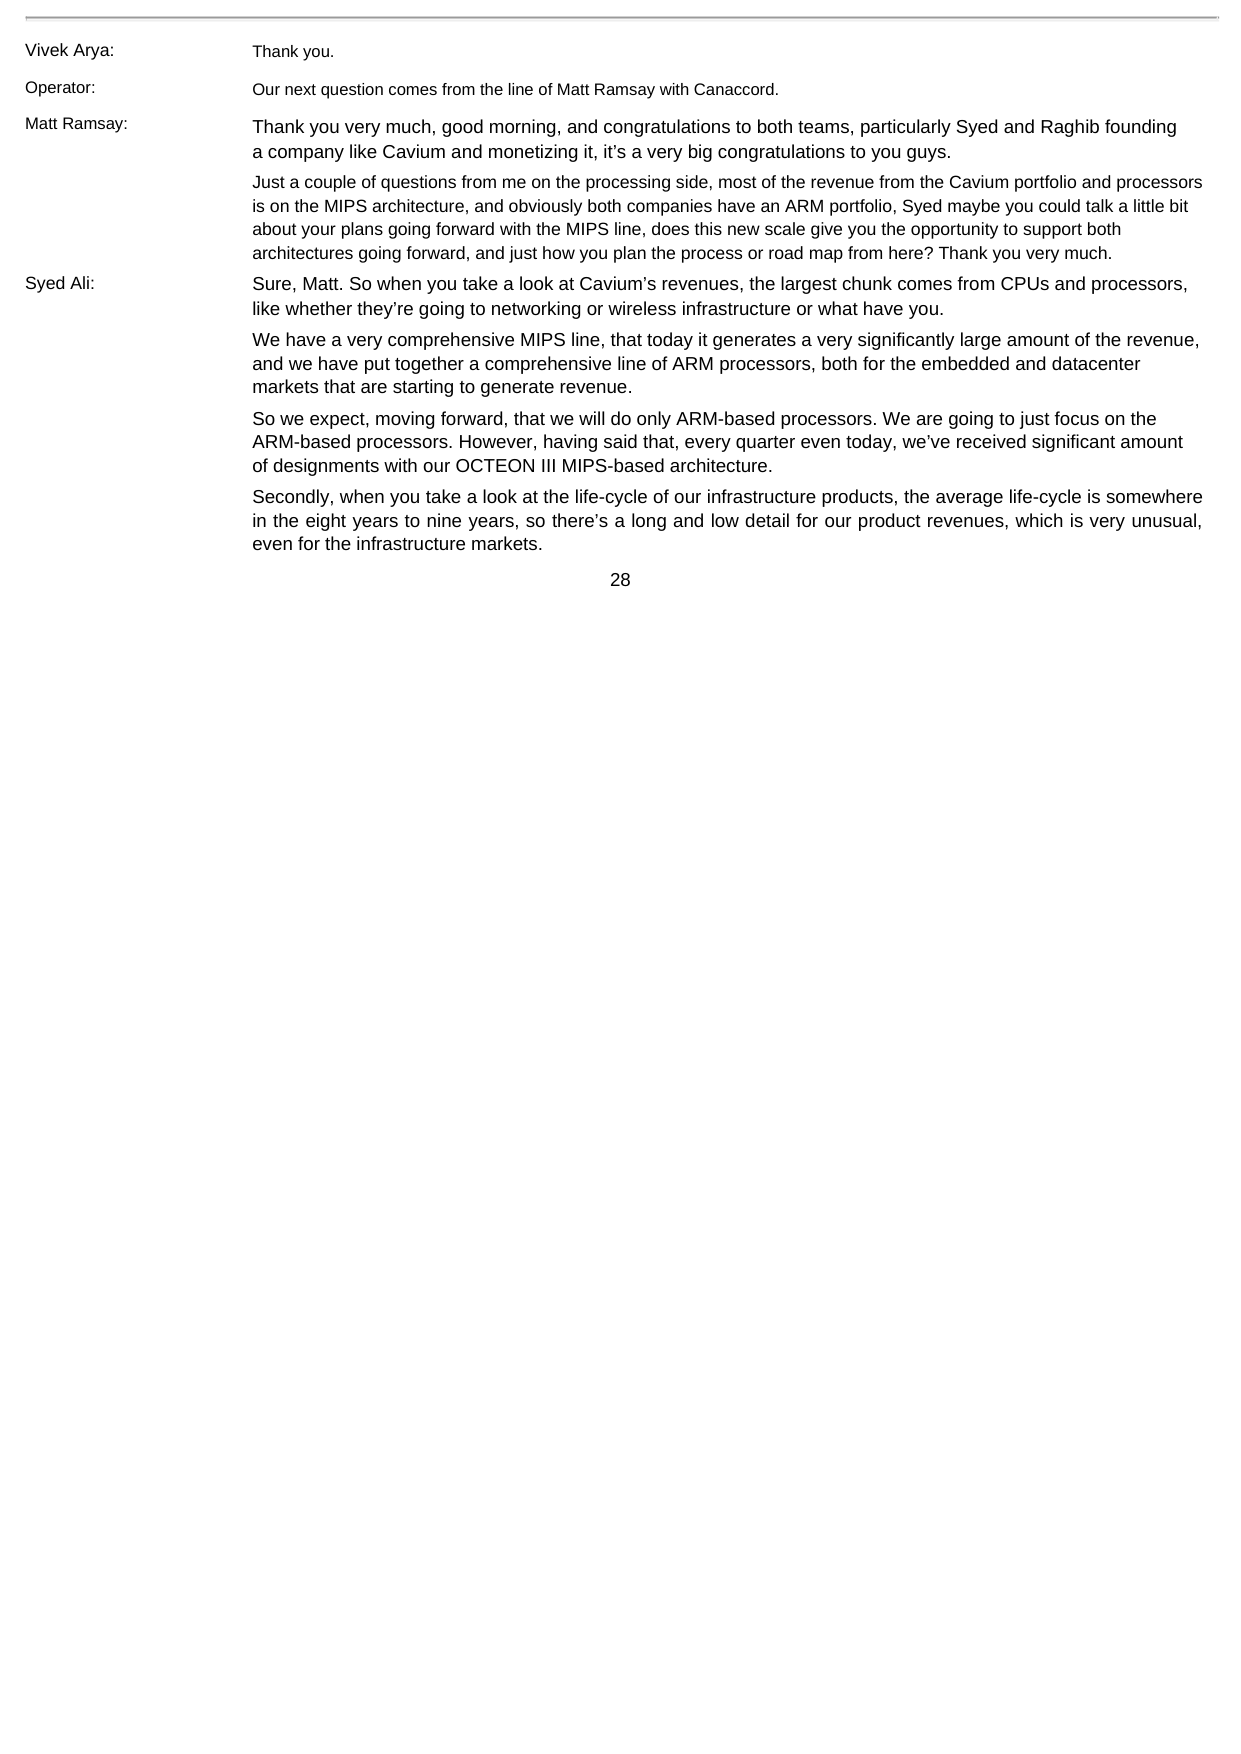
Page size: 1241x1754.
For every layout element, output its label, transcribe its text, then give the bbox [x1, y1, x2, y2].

text Thank you. [252, 42, 1211, 61]
text Syed Ali: [25, 273, 177, 293]
text We have a very comprehensive MIPS line, that today it generates a very significantly large amount of the revenue, and we have put together a comprehensive line of ARM processors, both for the embedded and datacenter markets that are starting to generate revenue. [252, 329, 1209, 398]
text Vivek Arya: [25, 40, 177, 60]
text Matt Ramsay: [25, 113, 177, 133]
text 28 [25, 569, 1215, 590]
text Thank you very much, good morning, and congratulations to both teams, particularly Syed and Raghib founding a company like Cavium and monetizing it, it’s a very big congratulations to you guys. [252, 116, 1184, 162]
text Operator: [25, 78, 177, 97]
text Just a couple of questions from me on the processing side, most of the revenue from the Cavium portfolio and processors is on the MIPS architecture, and obviously both companies have an ARM portfolio, Syed maybe you could talk a little bit about your plans going forward with the MIPS line, does this new scale give you the opportunity to support both architectures going forward, and just how you plan the process or road map from here? Thank you very much. [252, 172, 1211, 263]
text Our next question comes from the line of Matt Ramsay with Canaccord. [252, 80, 1211, 99]
text So we expect, moving forward, that we will do only ARM-based processors. We are going to just focus on the ARM-based processors. However, having said that, every quarter even today, we’ve received significant amount of designments with our OCTEON III MIPS-based architecture. [252, 407, 1186, 476]
text Secondly, when you take a look at the life-cycle of our infrastructure products, the average life-cycle is somewhere in the eight years to nine years, so there’s a long and low detail for our product revenues, which is very unusual, even for the infrastructure markets. [252, 486, 1205, 555]
text Sure, Matt. So when you take a look at Cavium’s revenues, the largest chunk comes from CPUs and processors, like whether they’re going to networking or wireless infrastructure or what have you. [252, 273, 1190, 319]
picture [23, 16, 1220, 24]
